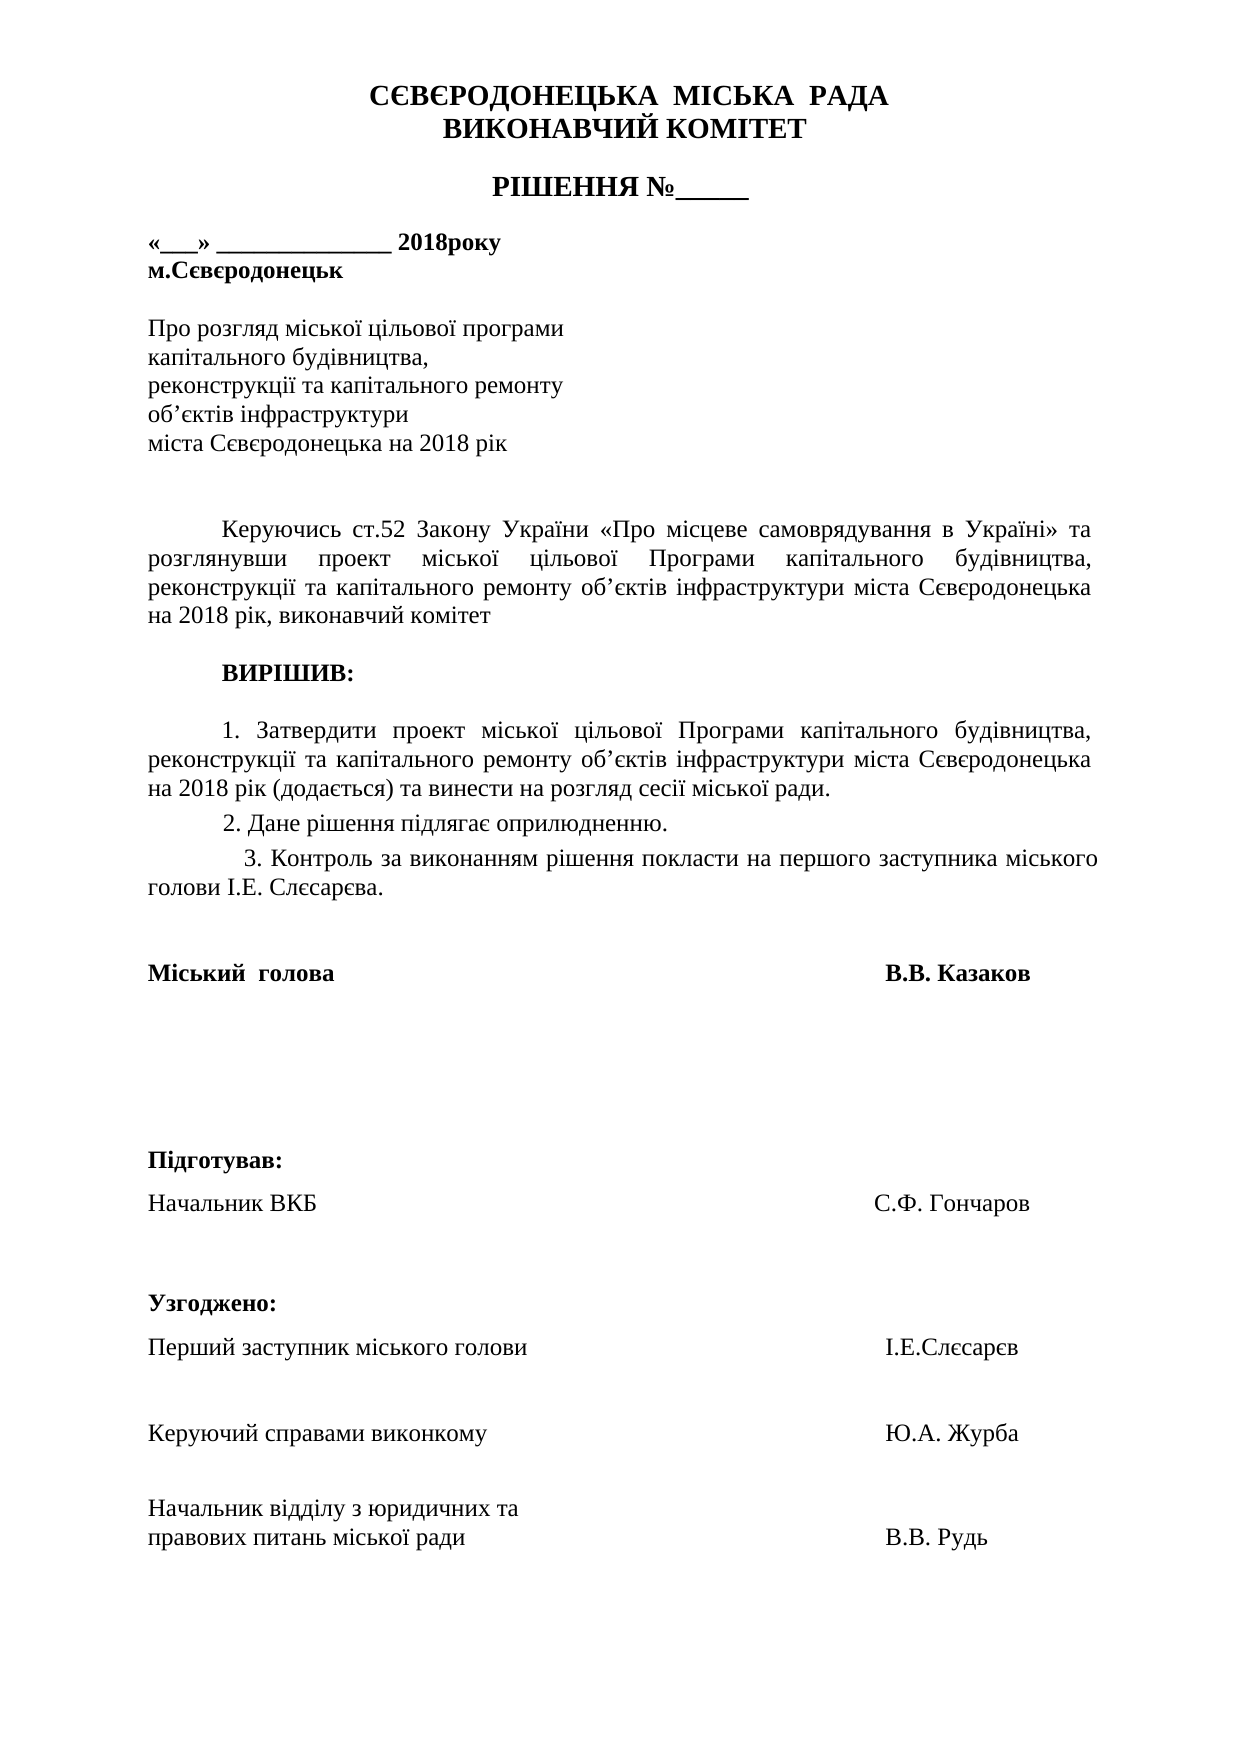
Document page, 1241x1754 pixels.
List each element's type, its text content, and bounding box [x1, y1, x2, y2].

text об’єктів інфраструктури [148, 399, 1092, 428]
subtitle РІШЕННЯ _____ [148, 169, 1092, 203]
text 1. Затвердити проект міської цільової Програми капітального будівництва, реконструкції та капітального ремонту об’єктів інфраструктури міста Сєвєродонецька на 2018 рік (додається) та винести на розгляд сесії міської ради. [148, 715, 1092, 802]
text 3. Контроль за виконанням рішення покласти на першого заступника міського голови І.Е. Слєсарєва. [148, 843, 1101, 900]
text Узгоджено: [148, 1288, 1092, 1317]
text ВИРІШИВ: [148, 658, 1092, 687]
text Перший заступник міського голови І.Е.Слєсарєв [148, 1332, 1092, 1360]
text правових питань міської ради В.В. Рудь [148, 1522, 1092, 1551]
text Про розгляд міської цільової програми [148, 313, 1092, 342]
text м.Сєвєродонецьк [148, 255, 1092, 284]
text Керуючий справами виконкому Ю.А. Журба [148, 1418, 1092, 1447]
text СЄВЄРОДОНЕЦЬКА МІСЬКА РАДА [295, 78, 1092, 111]
text Міський голова В.В. Казаков [148, 958, 1092, 1015]
text реконструкції та капітального ремонту [148, 370, 1092, 399]
text 2. Дане рішення підлягає оприлюдненню. [148, 808, 1101, 837]
subtitle «___» ______________ 2018року [148, 227, 1092, 255]
text Підготував: [148, 1145, 1092, 1173]
text Керуючись ст.52 Закону України «Про місцеве самоврядування в Україні» та розглянувши проект міської цільової Програми капітального будівництва, реконструкції та капітального ремонту об’єктів інфраструктури міста Сєвєродонецька на 2018 рік, виконавчий комітет [148, 514, 1092, 629]
text Начальник відділу з юридичних та [148, 1493, 1092, 1522]
text міста Сєвєродонецька на 2018 рік [148, 428, 1092, 457]
text ВИКОНАВЧИЙ КОМІТЕТ [369, 111, 1092, 145]
text Начальник ВКБ С.Ф. Гончаров [148, 1188, 1092, 1245]
text капітального будівництва, [148, 342, 1092, 370]
